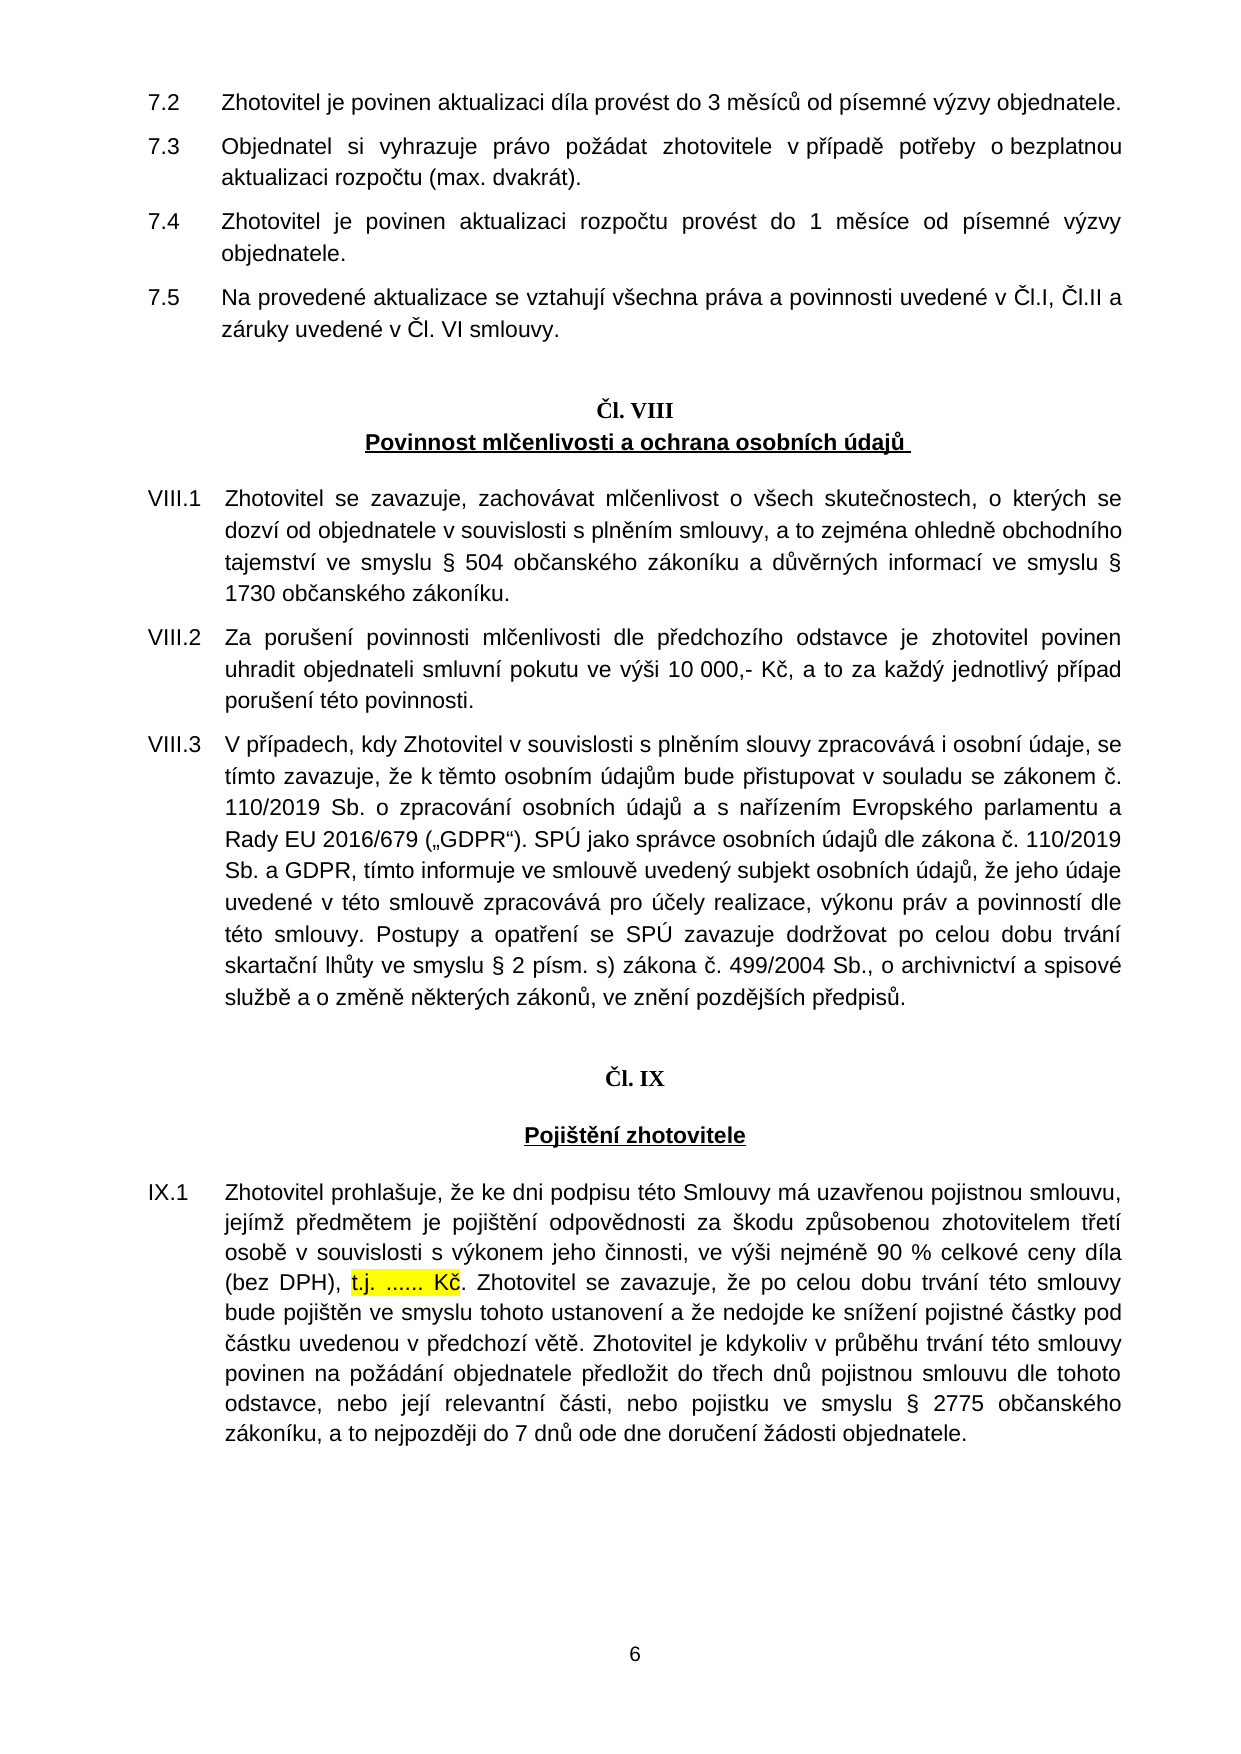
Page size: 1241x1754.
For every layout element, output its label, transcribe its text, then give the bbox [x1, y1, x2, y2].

list Zhotovitel se zavazuje, zachovávat mlčenlivost o všech skutečnostech, o kterých se dozví od objednatele v souvislosti s plněním smlouvy, a to zejména ohledně obchodního tajemství ve smyslu § 504 občanského zákoníku a důvěrných informací ve smyslu § 1730 občanského zákoníku. [148, 485, 1122, 606]
list V případech, kdy Zhotovitel v souvislosti s plněním slouvy zpracovává i osobní údaje, se tímto zavazuje, že k těmto osobním údajům bude přistupovat v souladu se zákonem č. 110/2019 Sb. o zpracování osobních údajů a s nařízením Evropského parlamentu a Rady EU 2016/679 („GDPR“). SPÚ jako správce osobních údajů dle zákona č. 110/2019 Sb. a GDPR, tímto informuje ve smlouvě uvedený subjekt osobních údajů, že jeho údaje uvedené v této smlouvě zpracovává pro účely realizace, výkonu práv a povinností dle této smlouvy. Postupy a opatření se SPÚ zavazuje dodržovat po celou dobu trvání skartační lhůty ve smyslu § 2 písm. s) zákona č. 499/2004 Sb., o archivnictví a spisové službě a o změně některých zákonů, ve znění pozdějších předpisů. [148, 731, 1122, 1010]
list 7.5 Na provedené aktualizace se vztahují všechna práva a povinnosti uvedené v Čl.I, Čl.II a záruky uvedené v Čl. VI smlouvy. [148, 284, 1122, 342]
list 7.2 Zhotovitel je povinen aktualizaci díla provést do 3 měsíců od písemné výzvy objednatele. [148, 89, 1122, 115]
list Za porušení povinnosti mlčenlivosti dle předchozího odstavce je zhotovitel povinen uhradit objednateli smluvní pokutu ve výši 10 000,- Kč, a to za každý jednotlivý případ porušení této povinnosti. [148, 624, 1122, 713]
list 7.3 Objednatel si vyhrazuje právo požádat zhotovitele v případě potřeby o bezplatnou aktualizaci rozpočtu (max. dvakrát). [148, 133, 1122, 191]
list 7.4 Zhotovitel je povinen aktualizaci rozpočtu provést do 1 měsíce od písemné výzvy objednatele. [148, 208, 1122, 266]
list Pojištění zhotovitele [148, 1122, 1122, 1148]
text Povinnost mlčenlivosti a ochrana osobních údajů [148, 397, 1122, 455]
list Zhotovitel prohlašuje, že ke dni podpisu této Smlouvy má uzavřenou pojistnou smlouvu, jejímž předmětem je pojištění odpovědnosti za škodu způsobenou zhotovitelem třetí osobě v souvislosti s výkonem jeho činnosti, ve výši nejméně 90 % celkové ceny díla (bez DPH), t.j. ...... Kč. Zhotovitel se zavazuje, že po celou dobu trvání této smlouvy bude pojištěn ve smyslu tohoto ustanovení a že nedojde ke snížení pojistné částky pod částku uvedenou v předchozí větě. Zhotovitel je kdykoliv v průběhu trvání této smlouvy povinen na požádání objednatele předložit do třech dnů pojistnou smlouvu dle tohoto odstavce, nebo její relevantní části, nebo pojistku ve smyslu § 2775 občanského zákoníku, a to nejpozději do 7 dnů ode dne doručení žádosti objednatele. [148, 1178, 1122, 1447]
